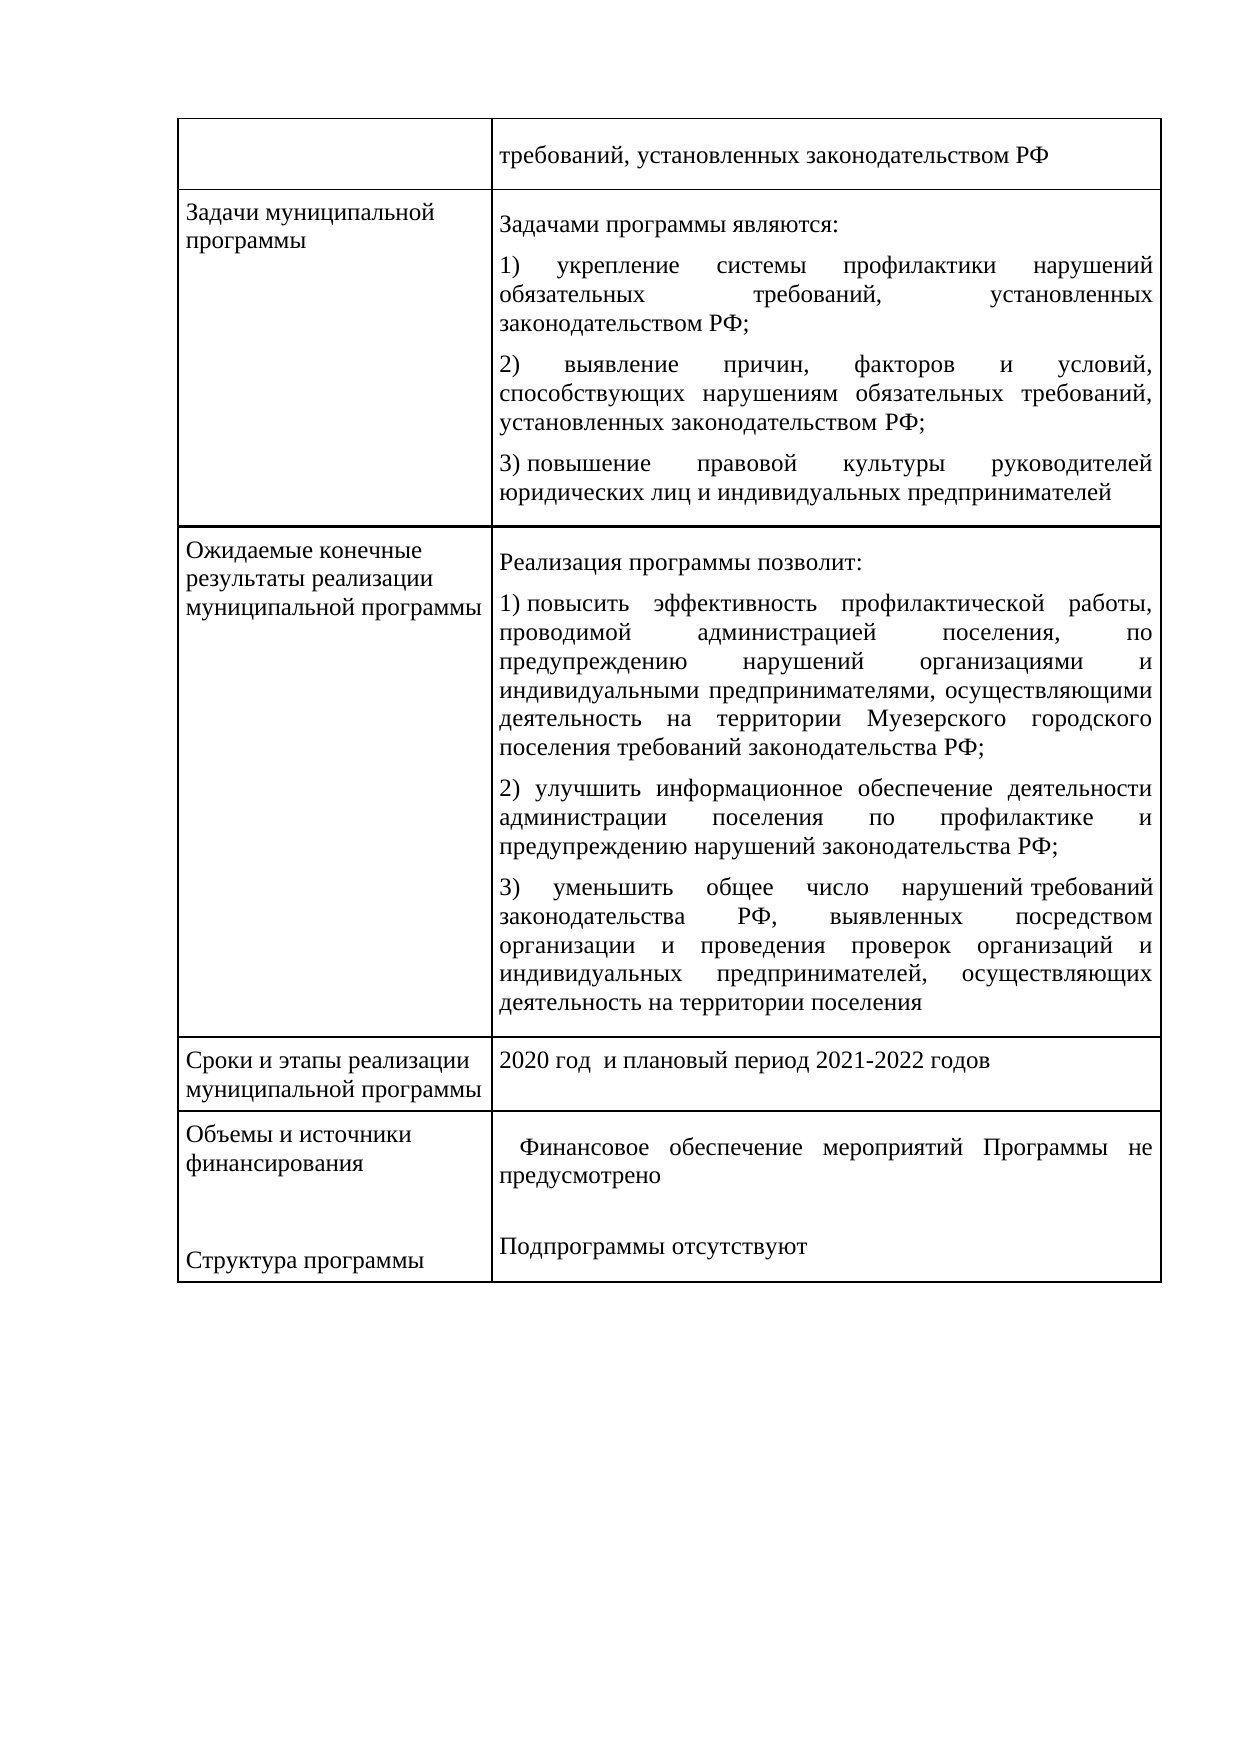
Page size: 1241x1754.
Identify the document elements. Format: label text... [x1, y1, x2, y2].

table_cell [179, 119, 491, 188]
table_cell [493, 119, 1160, 188]
table_cell Задачи муниципальной программы [179, 190, 491, 525]
table_cell Объемы и источники финансирования [179, 1112, 491, 1209]
table_cell Сроки и этапы реализации муниципальной программы [179, 1038, 491, 1110]
table_cell 2020 год и плановый период 2021-2022 годов [493, 1038, 1160, 1110]
table_cell Ожидаемые конечные результаты реализации муниципальной программы [179, 528, 491, 1036]
table_cell Реализация программы позволит: 1) повысить эффективность профилактической работы, проводимой администрацией поселения, по предупреждению нарушений организациями и индивидуальными предпринимателями, осуществляющими деятельность на территории Муезерского городского поселения требований законодательства РФ; 2) улучшить информационное обеспечение деятельности администрации поселения по профилактике и предупреждению нарушений законодательства РФ; 3) уменьшить общее число нарушений требований законодательства РФ, выявленных посредством организации и проведения проверок организаций и индивидуальных предпринимателей, осуществляющих деятельность на территории поселения [493, 528, 1160, 1036]
table_cell Структура программы [179, 1209, 491, 1281]
table_cell Подпрограммы отсутствуют [493, 1209, 1160, 1281]
table_cell Финансовое обеспечение мероприятий Программы не предусмотрено [493, 1112, 1160, 1209]
table_cell Задачами программы являются: 1) укрепление системы профилактики нарушений обязательных требований, установленных законодательством РФ; 2) выявление причин, факторов и условий, способствующих нарушениям обязательных требований, установленных законодательством РФ; 3) повышение правовой культуры руководителей юридических лиц и индивидуальных предпринимателей [493, 190, 1160, 525]
